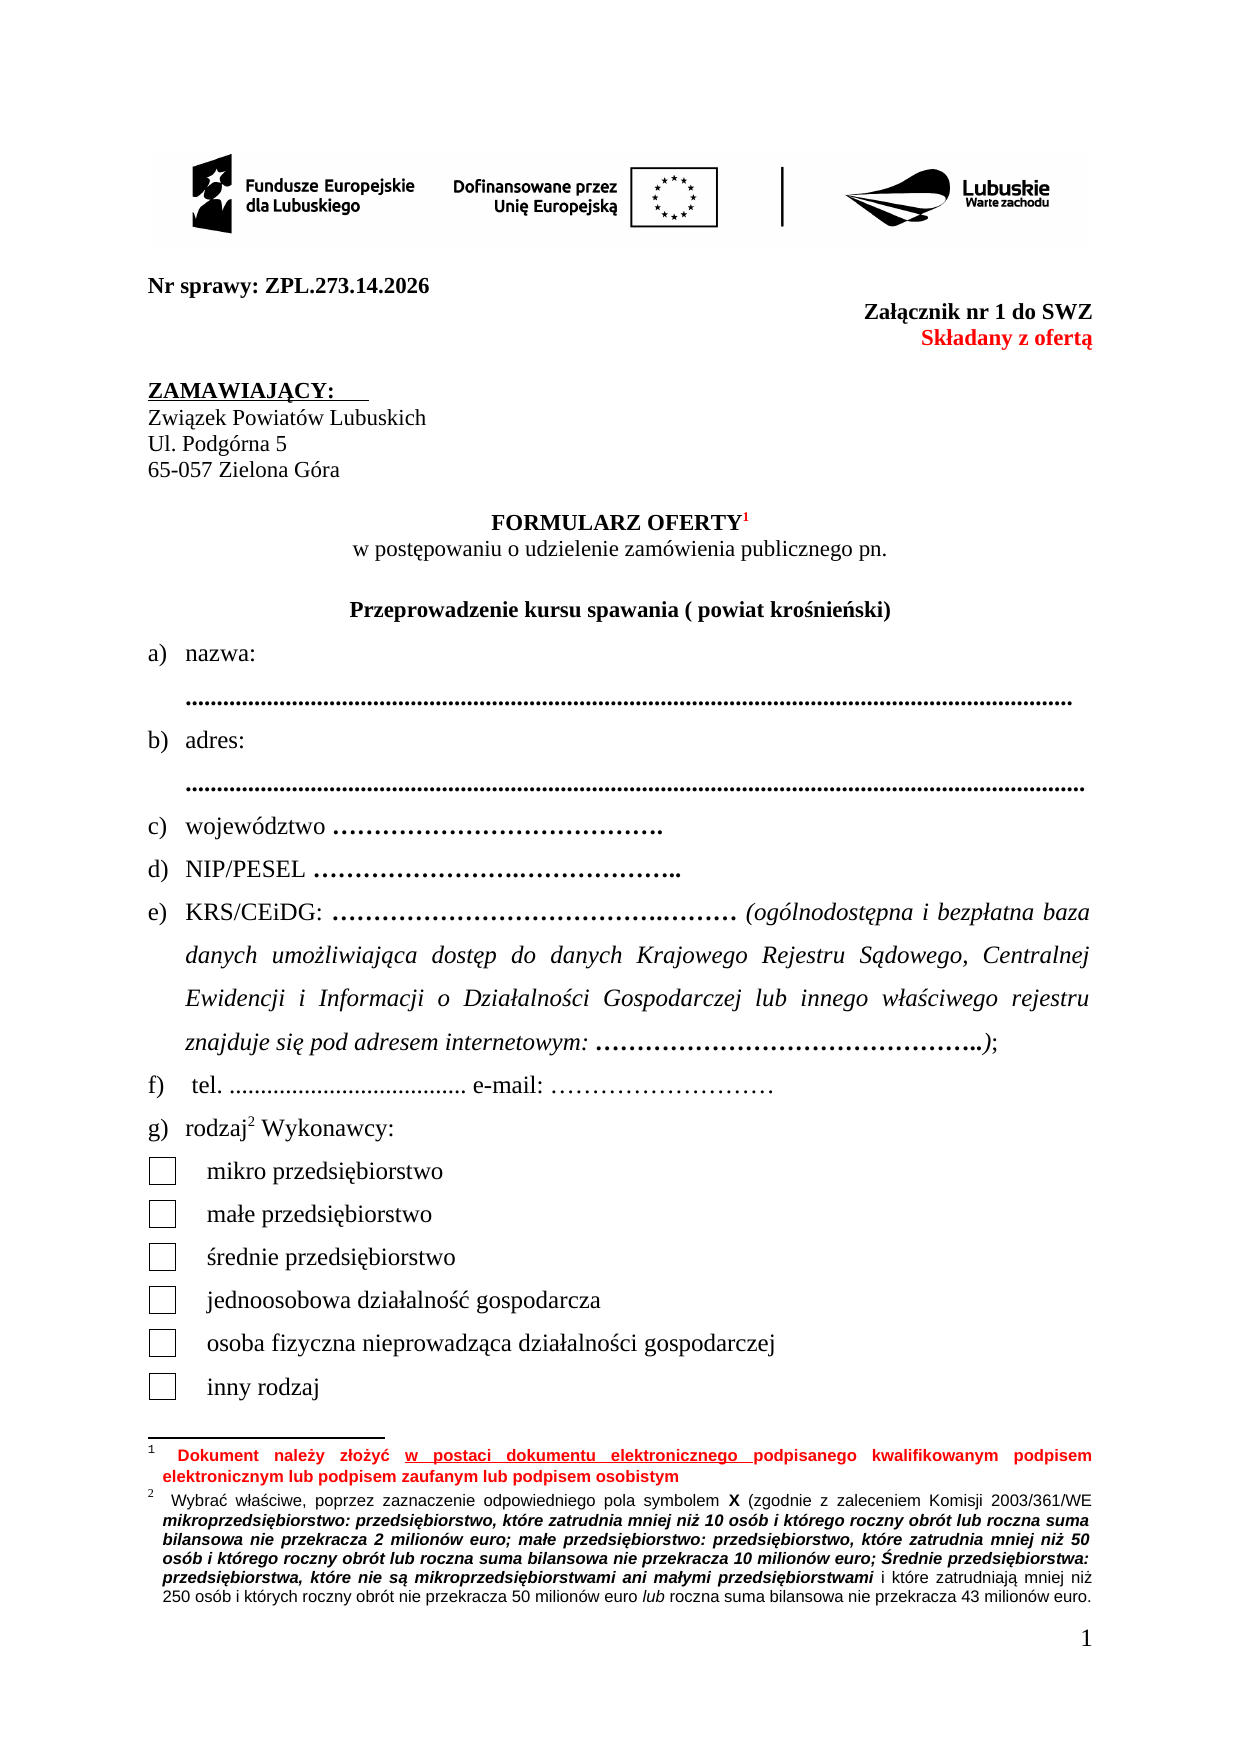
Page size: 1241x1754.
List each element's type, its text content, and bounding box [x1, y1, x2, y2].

list adres: ................................................................................................................................................ [148, 725, 1093, 797]
list nazwa: .............................................................................................................................................. [148, 638, 1093, 710]
text Załącznik nr 1 do SWZ [148, 298, 1093, 324]
text Związek Powiatów Lubuskich [148, 403, 1093, 430]
text Składany z ofertą [148, 324, 1093, 351]
list tel. ...................................... e-mail: ……………………… [148, 1070, 1093, 1098]
list małe przedsiębiorstwo [148, 1199, 1093, 1228]
list województwo …………………………………. [148, 811, 1093, 840]
picture [147, 147, 1093, 246]
text FORMULARZ OFERTY [148, 509, 1093, 535]
text Przeprowadzenie kursu spawania ( powiat krośnieński) [148, 596, 1093, 622]
list inny rodzaj [148, 1372, 1093, 1400]
text w postępowaniu o udzielenie zamówienia publicznego pn. [148, 535, 1093, 562]
list jednoosobowa działalność gospodarcza [148, 1285, 1093, 1314]
text ZAMAWIAJĄCY: [148, 377, 1093, 403]
text Ul. Podgórna 5 [148, 430, 1093, 456]
text Nr sprawy: ZPL.273.14.2026 [148, 272, 1093, 298]
list osoba fizyczna nieprowadząca działalności gospodarczej [148, 1328, 1093, 1357]
list rodzaj Wykonawcy: [148, 1113, 1093, 1142]
text 65-057 Zielona Góra [148, 456, 1093, 483]
list KRS/CEiDG: ………………………………….……… (ogólnodostępna i bezpłatna baza danych umożliwiająca dostęp do danych Krajowego Rejestru Sądowego, Centralnej Ewidencji i Informacji o Działalności Gospodarczej lub innego właściwego rejestru znajduje się pod adresem internetowym: ………………………………………..); [148, 897, 1093, 1055]
list średnie przedsiębiorstwo [148, 1242, 1093, 1271]
list NIP/PESEL …………………….……………….. [148, 854, 1093, 883]
list mikro przedsiębiorstwo [148, 1156, 1093, 1185]
